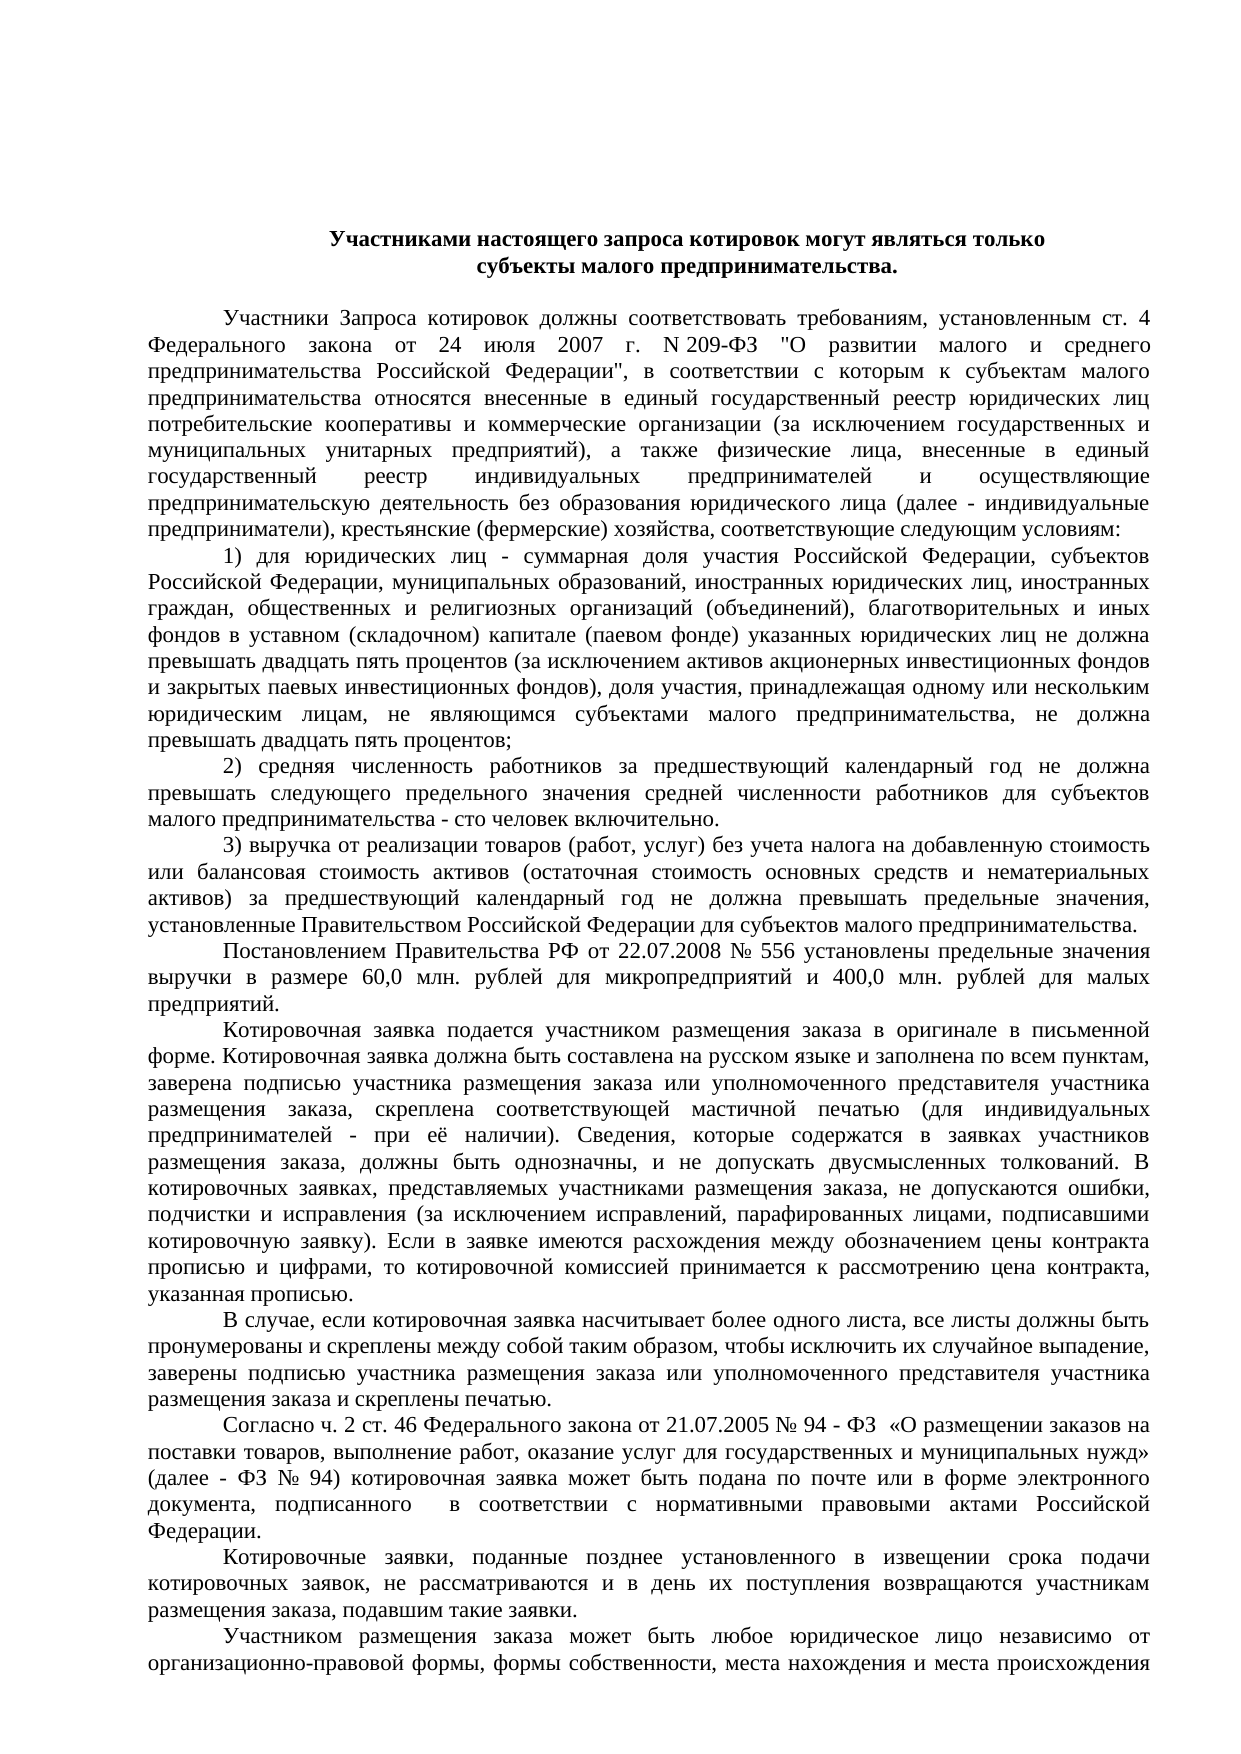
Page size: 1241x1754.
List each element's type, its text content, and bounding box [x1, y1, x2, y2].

text 2) средняя численность работников за предшествующий календарный год не должна превышать следующего предельного значения средней численности работников для субъектов малого предпринимательства - сто человек включительно. [148, 752, 1152, 832]
text субъекты малого предпринимательства. [148, 252, 1152, 278]
text Постановлением Правительства РФ от 22.07.2008 № 556 установлены предельные значения выручки в размере 60,0 млн. рублей для микропредприятий и 400,0 млн. рублей для малых предприятий. [148, 937, 1152, 1016]
text Участники Запроса котировок должны соответствовать требованиям, установленным ст. 4 Федерального закона от 24 июля . N 209-ФЗ "О развитии малого и среднего предпринимательства Российской Федерации", в соответствии с которым к субъектам малого предпринимательства относятся внесенные в единый государственный реестр юридических лиц потребительские кооперативы и коммерческие организации (за исключением государственных и муниципальных унитарных предприятий), а также физические лица, внесенные в единый государственный реестр индивидуальных предпринимателей и осуществляющие предпринимательскую деятельность без образования юридического лица (далее - индивидуальные предприниматели), крестьянские (фермерские) хозяйства, соответствующие следующим условиям: [148, 304, 1152, 542]
text 3) выручка от реализации товаров (работ, услуг) без учета налога на добавленную стоимость или балансовая стоимость активов (остаточная стоимость основных средств и нематериальных активов) за предшествующий календарный год не должна превышать предельные значения, установленные Правительством Российской Федерации для субъектов малого предпринимательства. [148, 832, 1152, 937]
text Котировочная заявка подается участником размещения заказа в оригинале в письменной форме. Котировочная заявка должна быть составлена на русском языке и заполнена по всем пунктам, заверена подписью участника размещения заказа или уполномоченного представителя участника размещения заказа, скреплена соответствующей мастичной печатью (для индивидуальных предпринимателей - при её наличии). Сведения, которые содержатся в заявках участников размещения заказа, должны быть однозначны, и не допускать двусмысленных толкований. В котировочных заявках, представляемых участниками размещения заказа, не допускаются ошибки, подчистки и исправления (за исключением исправлений, парафированных лицами, подписавшими котировочную заявку). Если в заявке имеются расхождения между обозначением цены контракта прописью и цифрами, то котировочной комиссией принимается к рассмотрению цена контракта, указанная прописью. [148, 1016, 1152, 1306]
title Котировочные заявки, поданные позднее установленного в извещении срока подачи котировочных заявок, не рассматриваются и в день их поступления возвращаются участникам размещения заказа, подавшим такие заявки. [148, 1543, 1152, 1622]
text 1) для юридических лиц - суммарная доля участия Российской Федерации, субъектов Российской Федерации, муниципальных образований, иностранных юридических лиц, иностранных граждан, общественных и религиозных организаций (объединений), благотворительных и иных фондов в уставном (складочном) капитале (паевом фонде) указанных юридических лиц не должна превышать двадцать пять процентов (за исключением активов акционерных инвестиционных фондов и закрытых паевых инвестиционных фондов), доля участия, принадлежащая одному или нескольким юридическим лицам, не являющимся субъектами малого предпринимательства, не должна превышать двадцать пять процентов; [148, 542, 1152, 752]
text Участниками настоящего запроса котировок могут являться только [148, 225, 1152, 252]
title Согласно ч. 2 ст. 46 Федерального закона от 21.07.2005 № 94 - ФЗ «О размещении заказов на поставки товаров, выполнение работ, оказание услуг для государственных и муниципальных нужд» (далее - ФЗ № 94) котировочная заявка может быть подана по почте или в форме электронного документа, подписанного в соответствии с нормативными правовыми актами Российской Федерации. [148, 1411, 1152, 1543]
text В случае, если котировочная заявка насчитывает более одного листа, все листы должны быть пронумерованы и скреплены между собой таким образом, чтобы исключить их случайное выпадение, заверены подписью участника размещения заказа или уполномоченного представителя участника размещения заказа и скреплены печатью. [148, 1306, 1152, 1411]
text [148, 1622, 1152, 1675]
